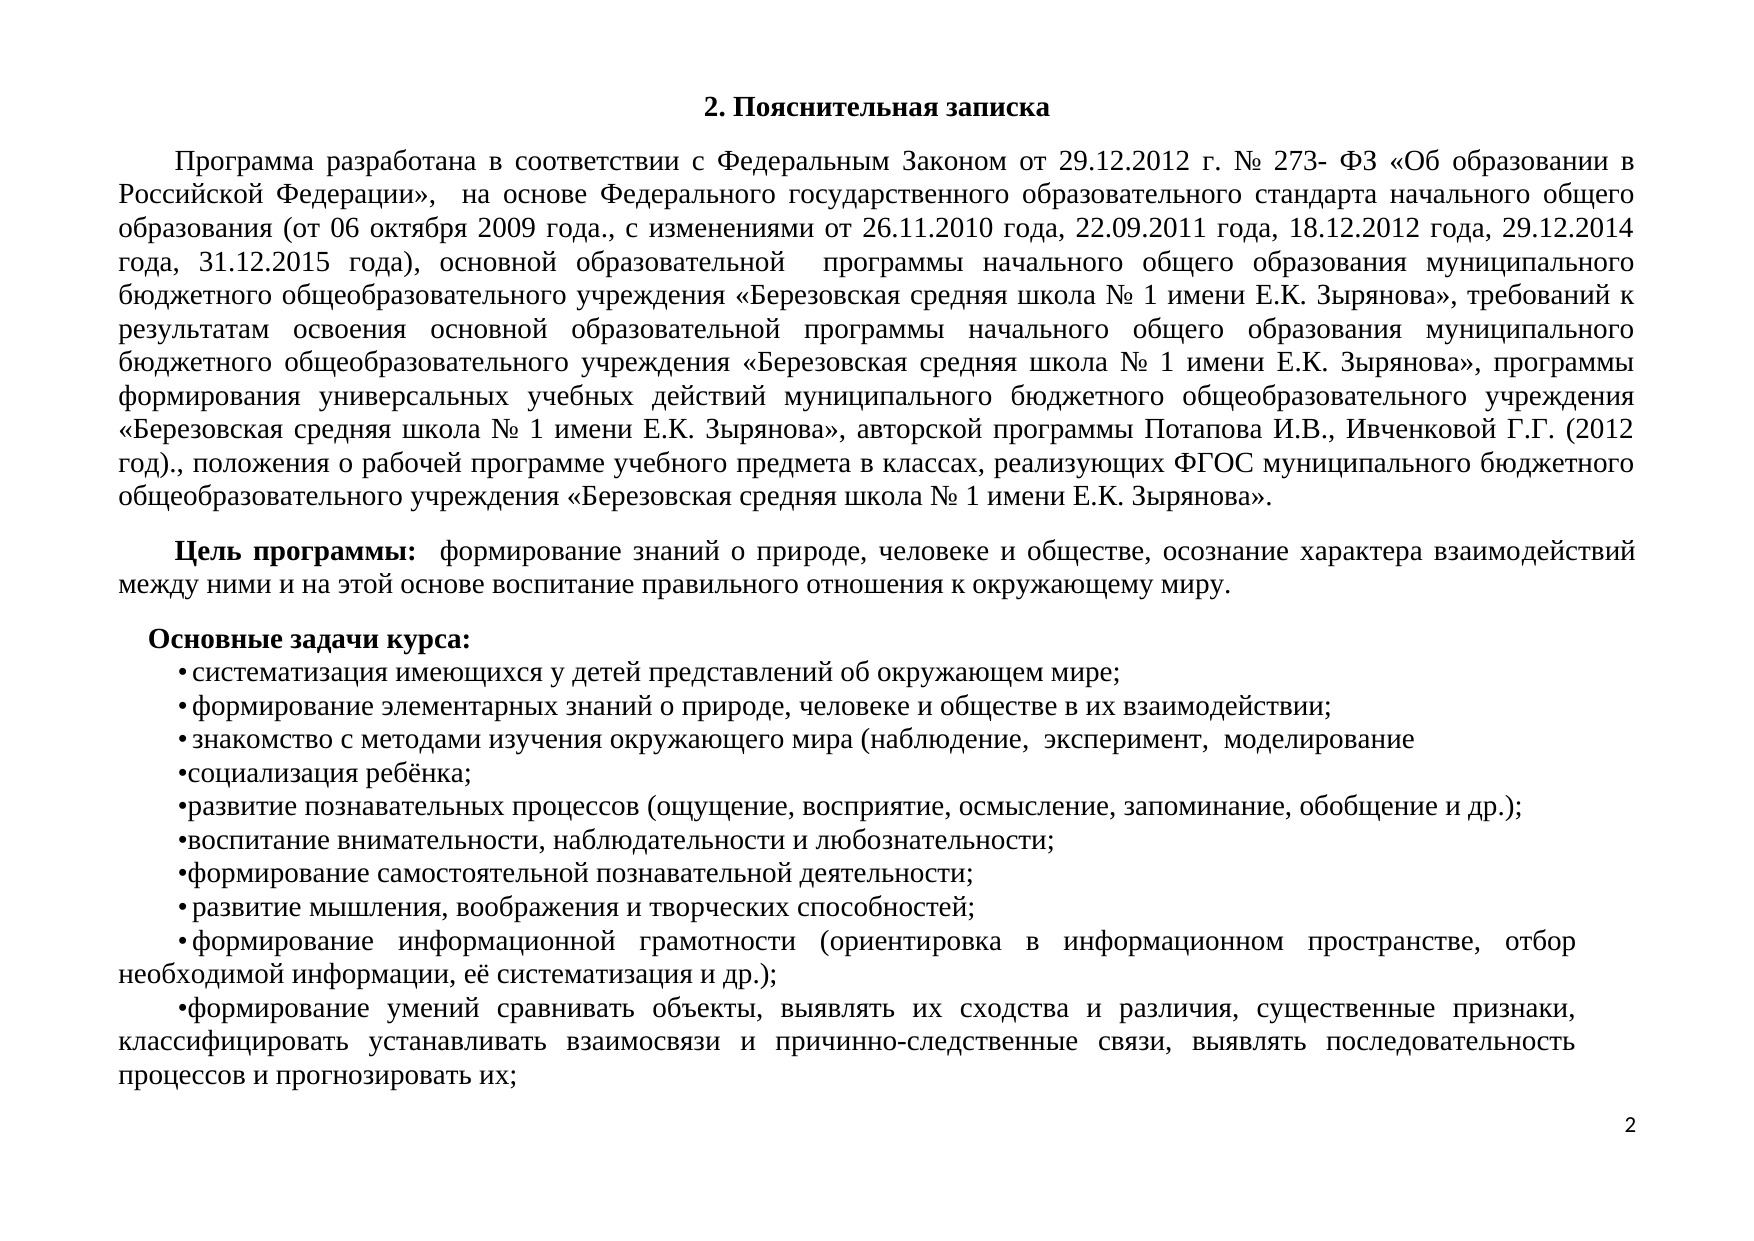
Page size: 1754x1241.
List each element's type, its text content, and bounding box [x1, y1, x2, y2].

list развитие мышления, воображения и творческих способностей; [118, 889, 1577, 923]
text Цель программы: формирование знаний о природе, человеке и обществе, осознание характера взаимодействий между ними и на этой основе воспитание правильного отношения к окружающему миру. [118, 533, 1636, 600]
text •воспитание внимательности, наблюдательности и любознательности; [118, 822, 1577, 856]
text 2. Пояснительная записка [118, 89, 1636, 122]
list формирование информационной грамотности (ориентировка в информационном пространстве, отбор необходимой информации, её систематизация и др.); [118, 923, 1577, 990]
list знакомство с методами изучения окружающего мира (наблюдение, эксперимент, моделирование [118, 721, 1577, 755]
text •формирование самостоятельной познавательной деятельности; [118, 856, 1577, 889]
text •формирование умений сравнивать объекты, выявлять их сходства и различия, существенные признаки, классифицировать устанавливать взаимосвязи и причинно-следственные связи, выявлять последовательность процессов и прогнозировать их; [118, 990, 1577, 1090]
text Основные задачи курса: [148, 621, 1636, 654]
text •развитие познавательных процессов (ощущение, восприятие, осмысление, запоминание, обобщение и др.); [118, 788, 1577, 822]
text Программа разработана в соответствии с Федеральным Законом от 29.12.2012 г. № 273- ФЗ «Об образовании в Российской Федерации», на основе Федерального государственного образовательного стандарта начального общего образования (от 06 октября 2009 года., с изменениями от 26.11.2010 года, 22.09.2011 года, 18.12.2012 года, 29.12.2014 года, 31.12.2015 года), основной образовательной программы начального общего образования муниципального бюджетного общеобразовательного учреждения «Березовская средняя школа № 1 имени Е.К. Зырянова», требований к результатам освоения основной образовательной программы начального общего образования муниципального бюджетного общеобразовательного учреждения «Березовская средняя школа № 1 имени Е.К. Зырянова», программы формирования универсальных учебных действий муниципального бюджетного общеобразовательного учреждения «Березовская средняя школа № 1 имени Е.К. Зырянова», авторской программы Потапова И.В., Ивченковой Г.Г. (2012 год)., положения о рабочей программе учебного предмета в классах, реализующих ФГОС муниципального бюджетного общеобразовательного учреждения «Березовская средняя школа № 1 имени Е.К. Зырянова». [118, 143, 1636, 512]
list формирование элементарных знаний о природе, человеке и обществе в их взаимодействии; [118, 688, 1577, 721]
text •социализация ребёнка; [118, 755, 1577, 788]
list систематизация имеющихся у детей представлений об окружающем мире; [118, 654, 1577, 688]
